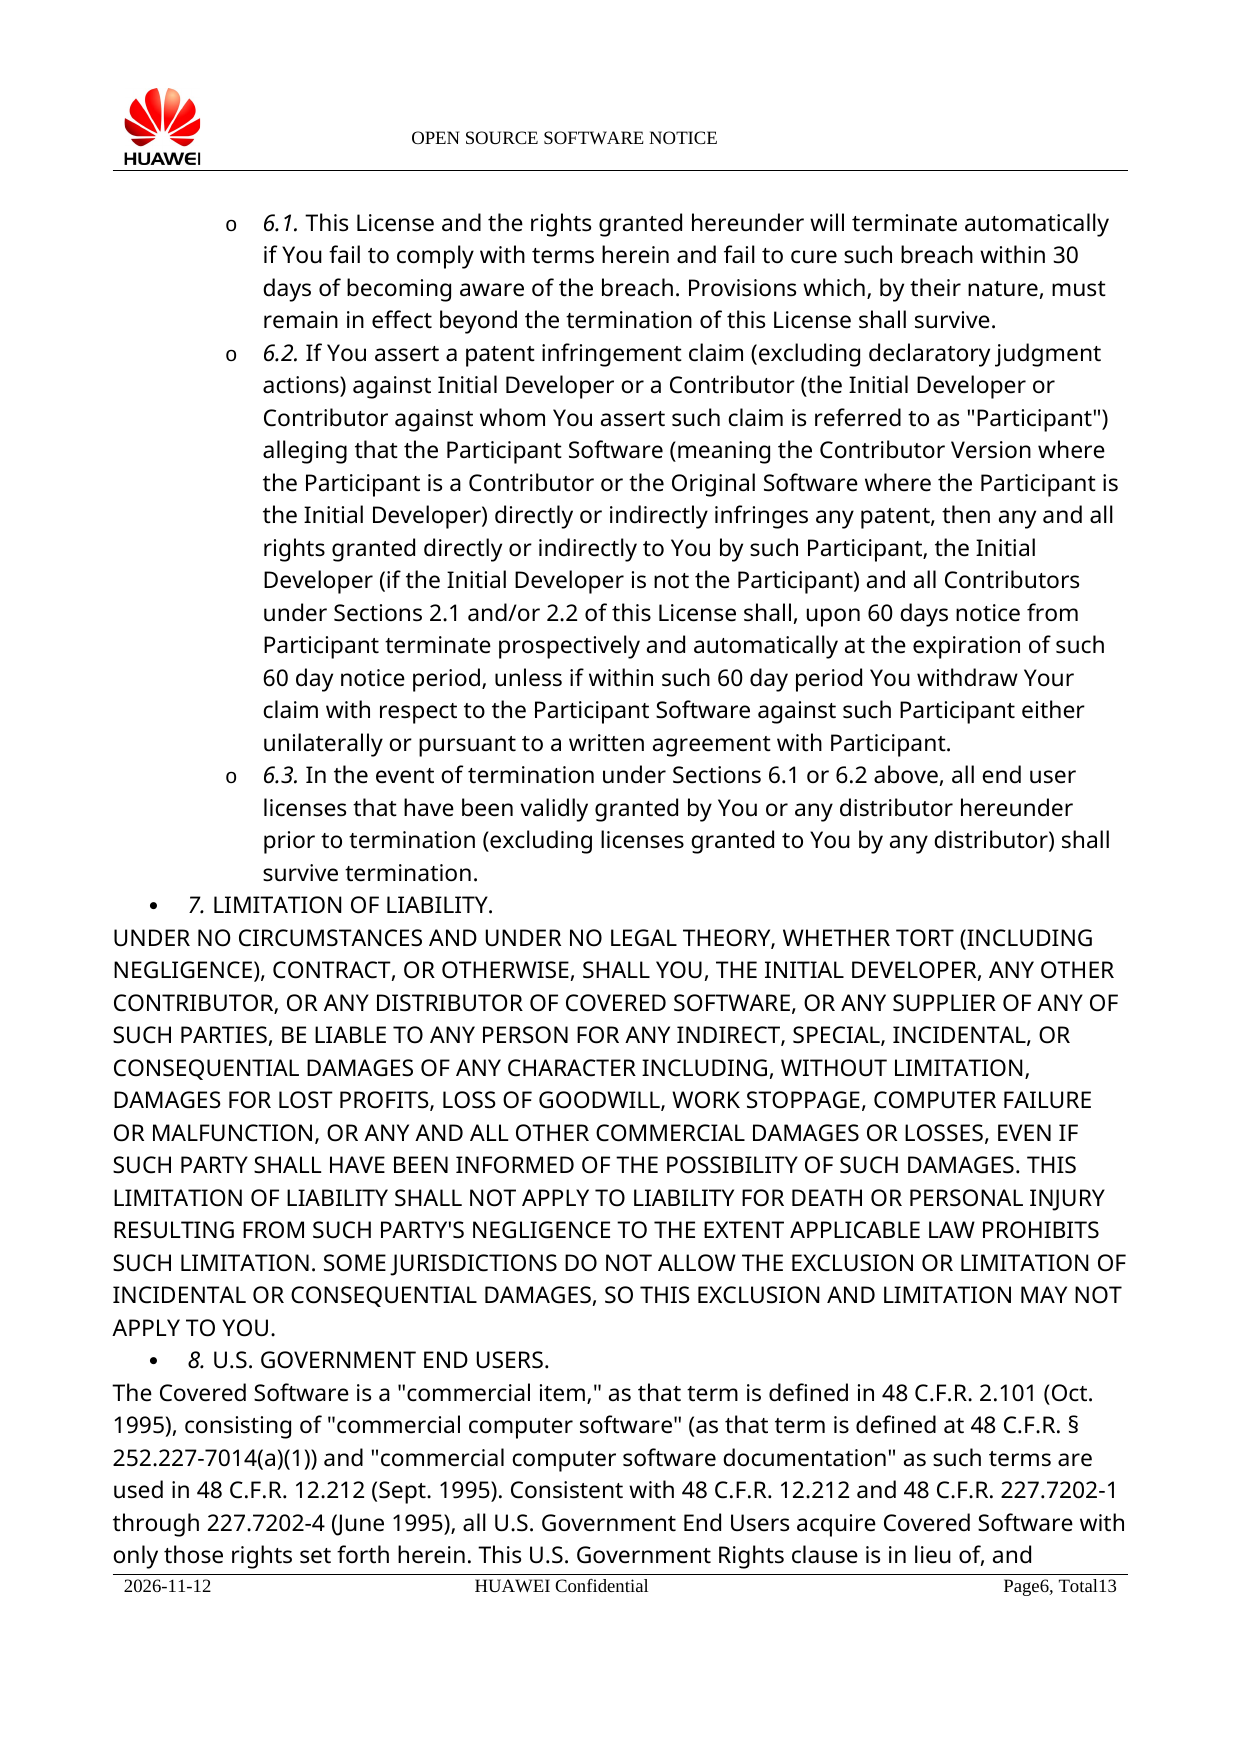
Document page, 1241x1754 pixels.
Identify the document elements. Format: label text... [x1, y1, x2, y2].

list 6.3. In the event of termination under Sections 6.1 or 6.2 above, all end user licenses that have been validly granted by You or any distributor hereunder prior to termination (excluding licenses granted to You by any distributor) shall survive termination. [225, 759, 1128, 889]
list 7. LIMITATION OF LIABILITY. [150, 889, 1128, 921]
list 6.1. This License and the rights granted hereunder will terminate automatically if You fail to comply with terms herein and fail to cure such breach within 30 days of becoming aware of the breach. Provisions which, by their nature, must remain in effect beyond the termination of this License shall survive. [225, 206, 1128, 336]
list 8. U.S. GOVERNMENT END USERS. [150, 1344, 1128, 1376]
picture [124, 88, 201, 165]
text UNDER NO CIRCUMSTANCES AND UNDER NO LEGAL THEORY, WHETHER TORT (INCLUDING NEGLIGENCE), CONTRACT, OR OTHERWISE, SHALL YOU, THE INITIAL DEVELOPER, ANY OTHER CONTRIBUTOR, OR ANY DISTRIBUTOR OF COVERED SOFTWARE, OR ANY SUPPLIER OF ANY OF SUCH PARTIES, BE LIABLE TO ANY PERSON FOR ANY INDIRECT, SPECIAL, INCIDENTAL, OR CONSEQUENTIAL DAMAGES OF ANY CHARACTER INCLUDING, WITHOUT LIMITATION, DAMAGES FOR LOST PROFITS, LOSS OF GOODWILL, WORK STOPPAGE, COMPUTER FAILURE OR MALFUNCTION, OR ANY AND ALL OTHER COMMERCIAL DAMAGES OR LOSSES, EVEN IF SUCH PARTY SHALL HAVE BEEN INFORMED OF THE POSSIBILITY OF SUCH DAMAGES. THIS LIMITATION OF LIABILITY SHALL NOT APPLY TO LIABILITY FOR DEATH OR PERSONAL INJURY RESULTING FROM SUCH PARTY'S NEGLIGENCE TO THE EXTENT APPLICABLE LAW PROHIBITS SUCH LIMITATION. SOME JURISDICTIONS DO NOT ALLOW THE EXCLUSION OR LIMITATION OF INCIDENTAL OR CONSEQUENTIAL DAMAGES, SO THIS EXCLUSION AND LIMITATION MAY NOT APPLY TO YOU. [112, 921, 1128, 1344]
list 6.2. If You assert a patent infringement claim (excluding declaratory judgment actions) against Initial Developer or a Contributor (the Initial Developer or Contributor against whom You assert such claim is referred to as "Participant") alleging that the Participant Software (meaning the Contributor Version where the Participant is a Contributor or the Original Software where the Participant is the Initial Developer) directly or indirectly infringes any patent, then any and all rights granted directly or indirectly to You by such Participant, the Initial Developer (if the Initial Developer is not the Participant) and all Contributors under Sections 2.1 and/or 2.2 of this License shall, upon 60 days notice from Participant terminate prospectively and automatically at the expiration of such 60 day notice period, unless if within such 60 day period You withdraw Your claim with respect to the Participant Software against such Participant either unilaterally or pursuant to a written agreement with Participant. [225, 336, 1128, 759]
